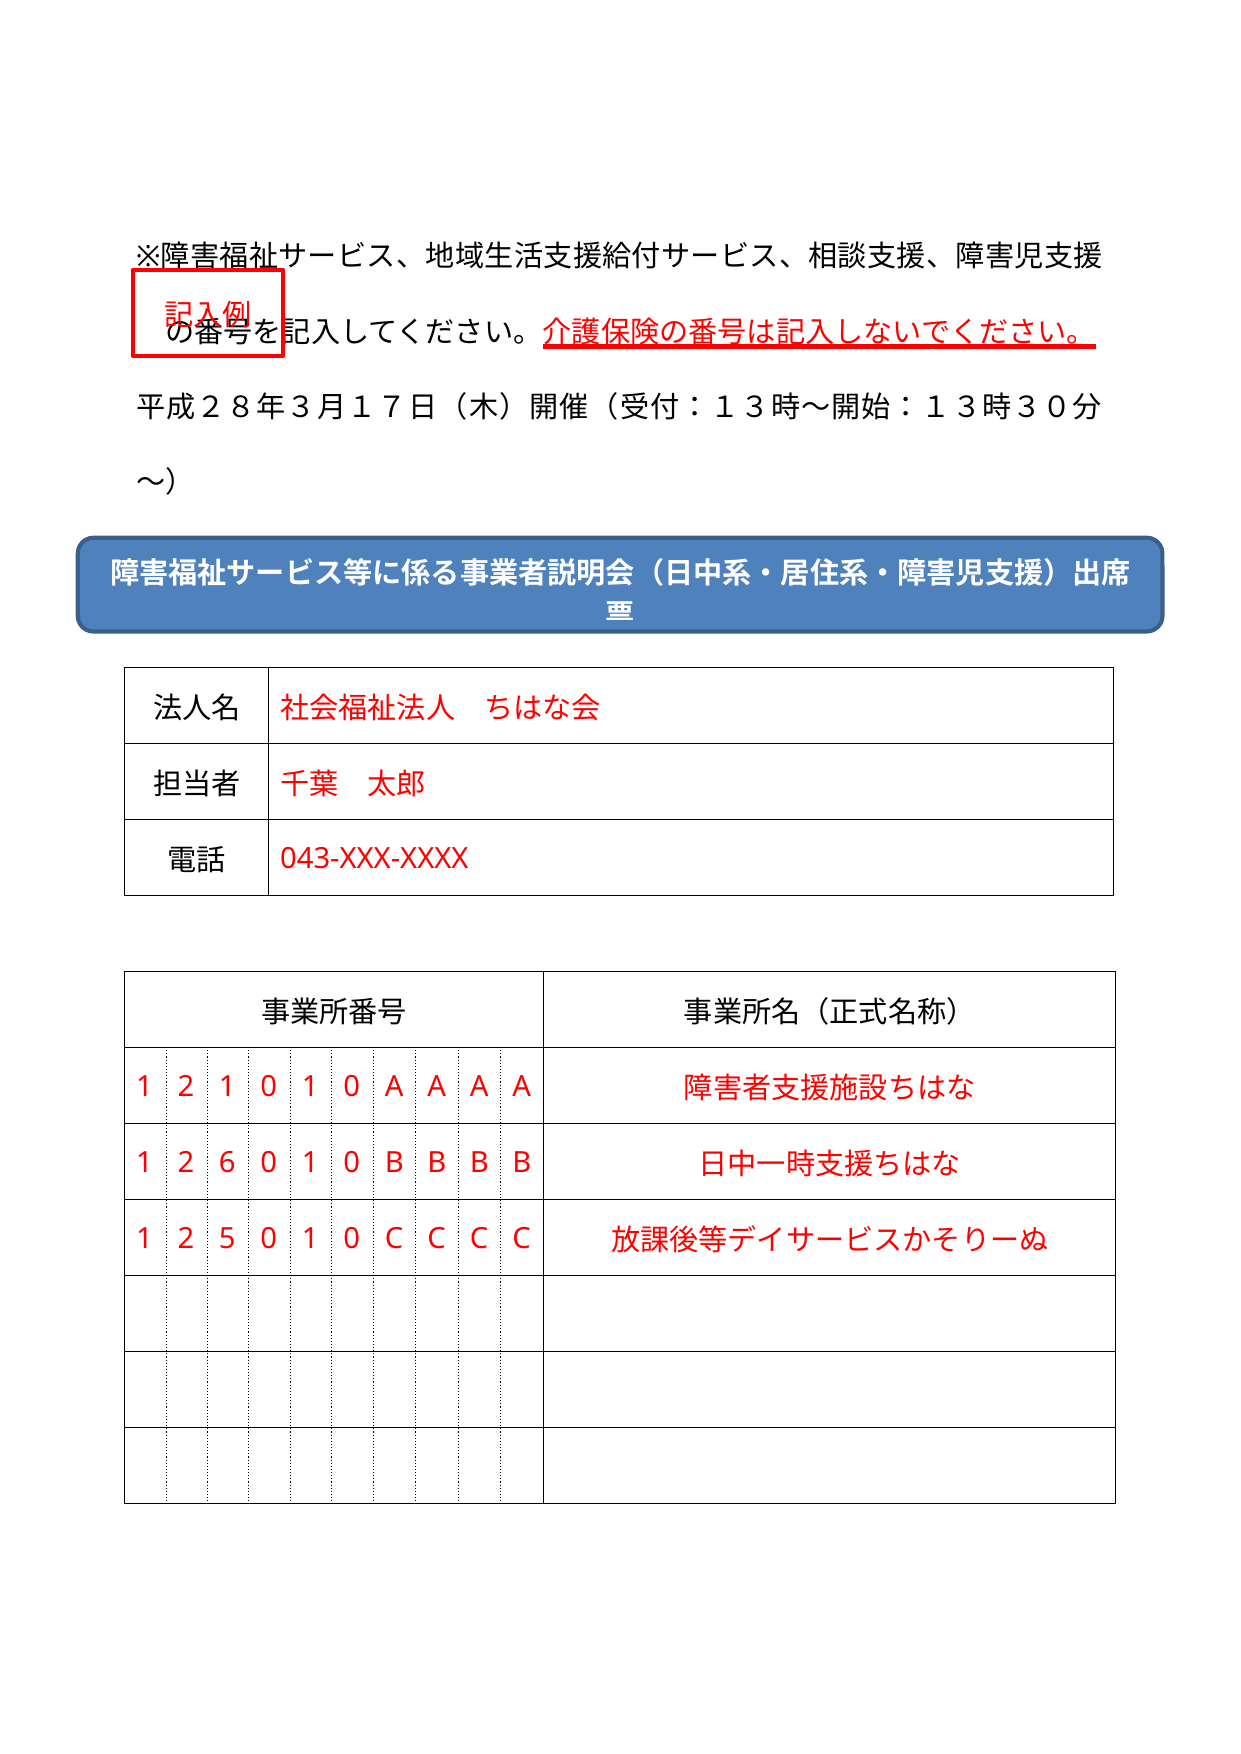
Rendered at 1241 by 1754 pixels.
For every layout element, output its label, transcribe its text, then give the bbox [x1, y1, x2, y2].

table_cell 1 [125, 1048, 166, 1123]
table_cell 2 [166, 1124, 207, 1199]
table_cell [125, 1352, 166, 1427]
table_cell [373, 1428, 416, 1503]
table_cell C [373, 1200, 416, 1275]
table_cell 1 [125, 1200, 166, 1275]
table_cell [373, 1276, 416, 1351]
table_cell [544, 1276, 1115, 1351]
table_cell C [501, 1200, 543, 1275]
text ※障害福祉サービス、地域生活支援給付サービス、相談支援、障害児支援の番号を記入してください。介護保険の番号は記入しないでください。 [136, 217, 1104, 367]
table_cell [166, 1428, 207, 1503]
table_cell 1 [290, 1048, 332, 1123]
table_cell [416, 1352, 458, 1427]
table_cell [373, 1352, 416, 1427]
table_cell B [416, 1124, 458, 1199]
table_cell [501, 1276, 543, 1351]
table_cell [166, 1352, 207, 1427]
table_cell [332, 1276, 373, 1351]
text 平成２８年３月１７日（木）開催（受付：１３時～開始：１３時３０分～） [136, 367, 1104, 517]
table_cell [501, 1428, 543, 1503]
table_cell 1 [208, 1048, 249, 1123]
table_cell 障害者支援施設ちはな [544, 1048, 1115, 1123]
table_cell 担当者 [125, 744, 268, 819]
table_cell A [501, 1048, 543, 1123]
table_cell 0 [332, 1200, 373, 1275]
table_cell 043-XXX-XXXX [269, 820, 1113, 895]
table_cell A [458, 1048, 501, 1123]
table_cell A [416, 1048, 458, 1123]
table_cell [332, 1352, 373, 1427]
table_cell [501, 1352, 543, 1427]
table_cell [416, 1428, 458, 1503]
table_cell B [458, 1124, 501, 1199]
table_cell [249, 1276, 290, 1351]
table_cell [458, 1352, 501, 1427]
table_cell [544, 1428, 1115, 1503]
table_cell 1 [290, 1124, 332, 1199]
table_cell [544, 1352, 1115, 1427]
table_header 法人名 [125, 668, 268, 743]
table_cell [208, 1276, 249, 1351]
table_cell [290, 1428, 332, 1503]
table_cell 6 [208, 1124, 249, 1199]
table_cell 0 [249, 1048, 290, 1123]
table_cell B [501, 1124, 543, 1199]
table_cell A [373, 1048, 416, 1123]
table_header 事業所番号 [125, 972, 543, 1047]
table_cell 0 [249, 1200, 290, 1275]
table_cell 放課後等デイサービスかそりーぬ [544, 1200, 1115, 1275]
table_cell [290, 1352, 332, 1427]
table_cell [416, 1276, 458, 1351]
table_cell [458, 1428, 501, 1503]
table_cell 1 [125, 1124, 166, 1199]
table_cell 2 [166, 1048, 207, 1123]
table_cell [125, 1276, 166, 1351]
table_cell 日中一時支援ちはな [544, 1124, 1115, 1199]
table_cell 電話 [125, 820, 268, 895]
table_cell 0 [332, 1048, 373, 1123]
table_cell [166, 1276, 207, 1351]
table_cell 0 [249, 1124, 290, 1199]
table_cell 千葉 太郎 [269, 744, 1113, 819]
table_cell [249, 1428, 290, 1503]
table_cell 0 [332, 1124, 373, 1199]
table_cell [208, 1352, 249, 1427]
table_cell [125, 1428, 166, 1503]
table_cell 2 [166, 1200, 207, 1275]
table_cell 1 [290, 1200, 332, 1275]
table_cell [458, 1276, 501, 1351]
table_header 事業所名（正式名称） [544, 972, 1115, 1047]
table_cell C [458, 1200, 501, 1275]
table_cell [332, 1428, 373, 1503]
table_cell C [416, 1200, 458, 1275]
table_cell 5 [208, 1200, 249, 1275]
table_cell [290, 1276, 332, 1351]
table_cell [249, 1352, 290, 1427]
table_header 社会福祉法人 ちはな会 [269, 668, 1113, 743]
table_cell [208, 1428, 249, 1503]
table_cell B [373, 1124, 416, 1199]
